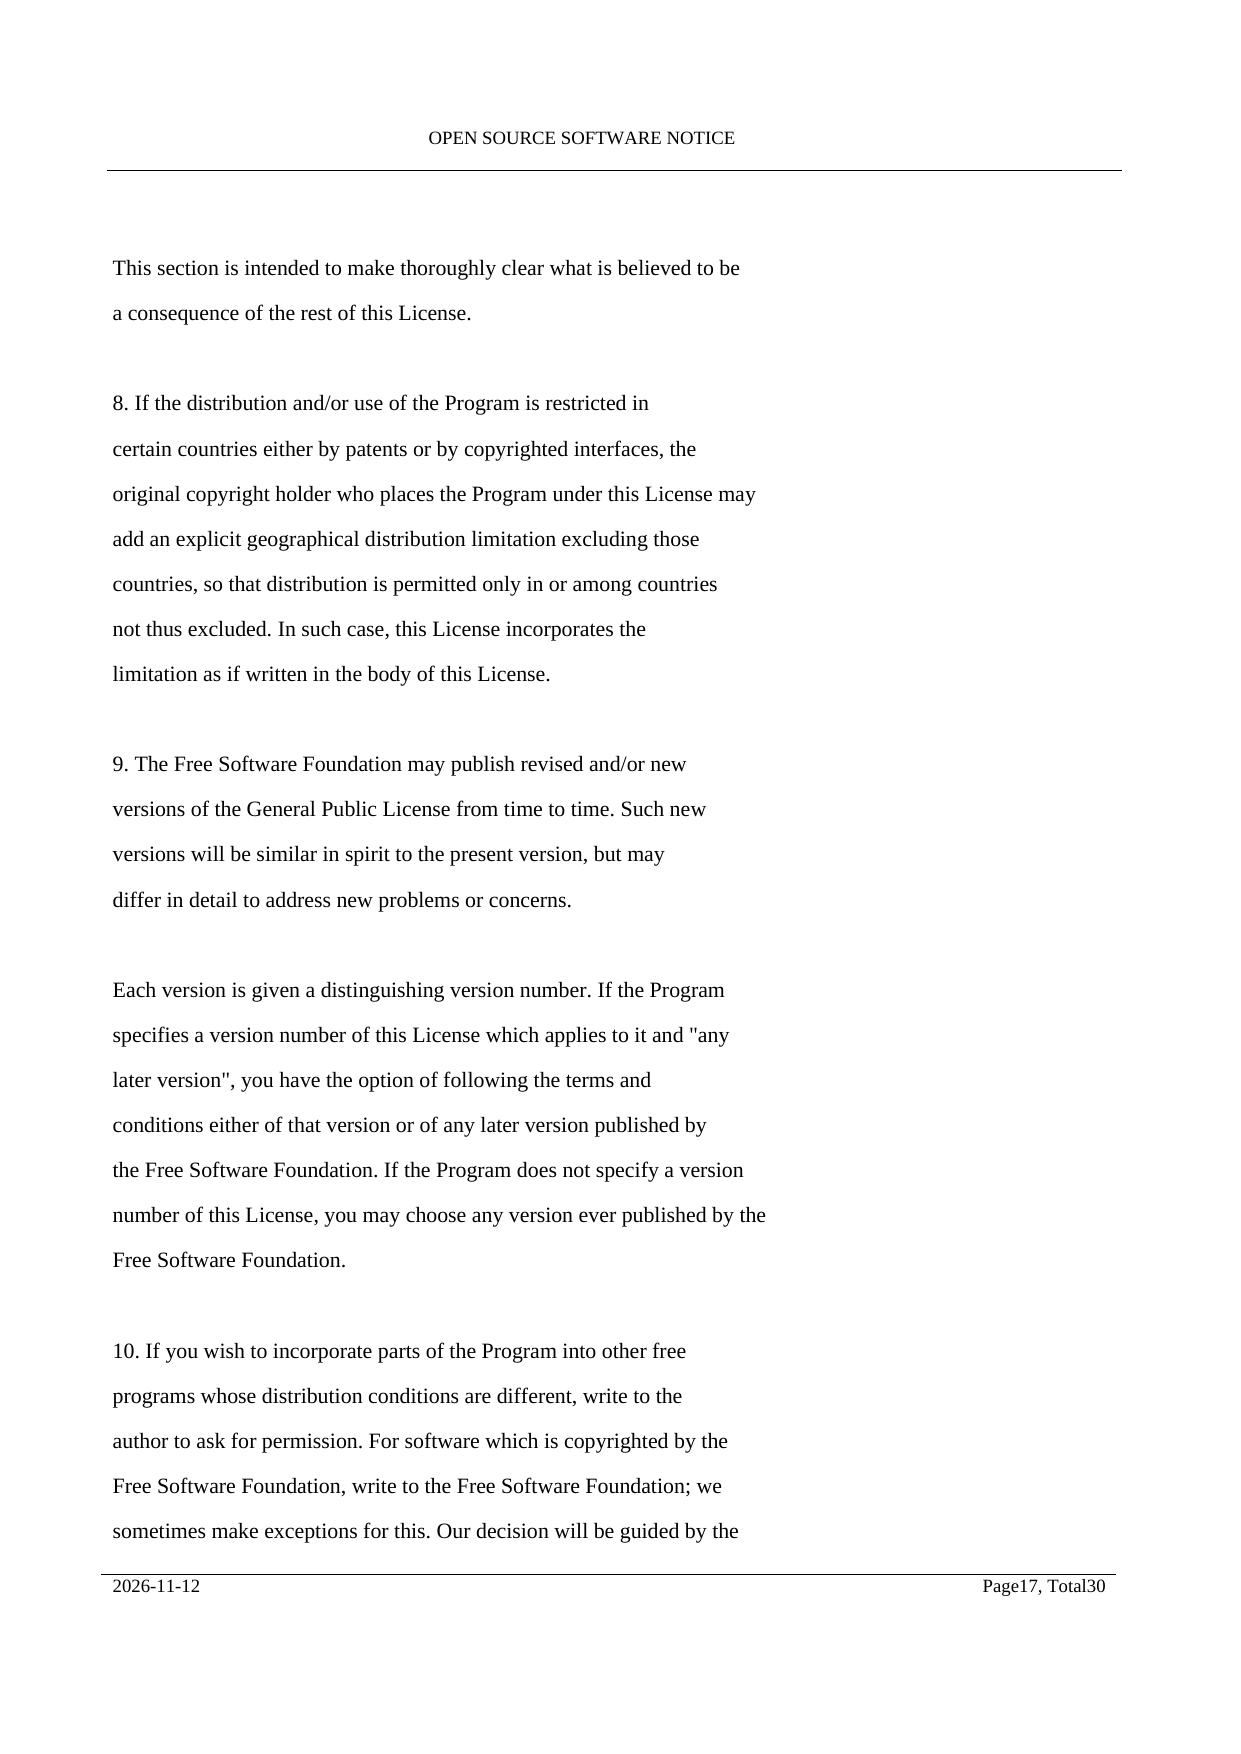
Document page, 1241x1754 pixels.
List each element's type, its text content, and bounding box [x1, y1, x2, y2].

text 9. The Free Software Foundation may publish revised and/or new [112, 748, 1128, 780]
text versions will be similar in spirit to the present version, but may [112, 838, 1128, 870]
text a consequence of the rest of this License. [112, 297, 1128, 329]
text the Free Software Foundation. If the Program does not specify a version [112, 1153, 1128, 1186]
text not thus excluded. In such case, this License incorporates the [112, 612, 1128, 645]
text Free Software Foundation, write to the Free Software Foundation; we [112, 1469, 1128, 1502]
text limitation as if written in the body of this License. [112, 657, 1128, 690]
text programs whose distribution conditions are different, write to the [112, 1379, 1128, 1412]
text 8. If the distribution and/or use of the Program is restricted in [112, 387, 1128, 419]
text certain countries either by patents or by copyrighted interfaces, the [112, 432, 1128, 464]
text later version", you have the option of following the terms and [112, 1063, 1128, 1096]
text conditions either of that version or of any later version published by [112, 1108, 1128, 1141]
text versions of the General Public License from time to time. Such new [112, 793, 1128, 825]
text author to ask for permission. For software which is copyrighted by the [112, 1424, 1128, 1457]
text add an explicit geographical distribution limitation excluding those [112, 522, 1128, 554]
text Each version is given a distinguishing version number. If the Program [112, 973, 1128, 1006]
text specifies a version number of this License which applies to it and "any [112, 1018, 1128, 1051]
text countries, so that distribution is permitted only in or among countries [112, 567, 1128, 600]
text This section is intended to make thoroughly clear what is believed to be [112, 251, 1128, 284]
text 10. If you wish to incorporate parts of the Program into other free [112, 1334, 1128, 1366]
text original copyright holder who places the Program under this License may [112, 477, 1128, 509]
text differ in detail to address new problems or concerns. [112, 883, 1128, 915]
text number of this License, you may choose any version ever published by the [112, 1199, 1128, 1231]
text Free Software Foundation. [112, 1244, 1128, 1276]
text sometimes make exceptions for this. Our decision will be guided by the [112, 1514, 1128, 1547]
